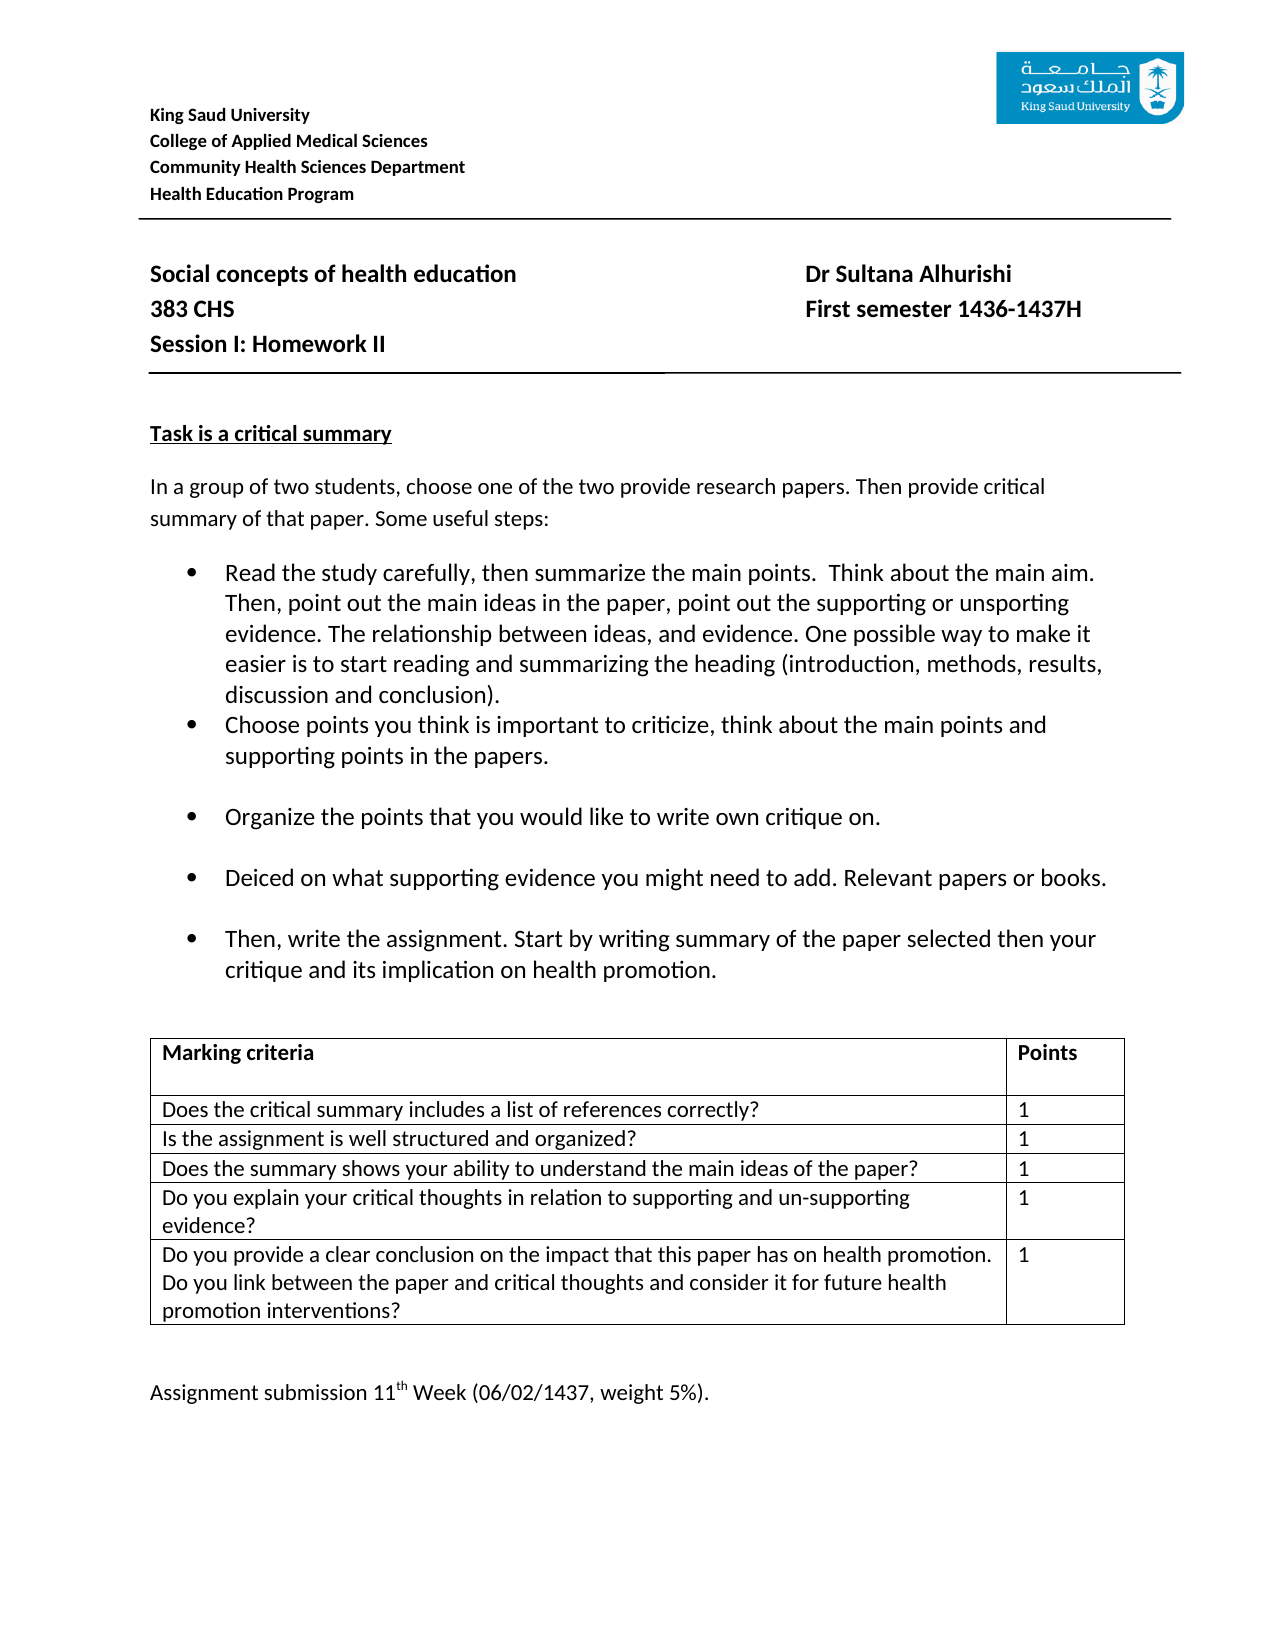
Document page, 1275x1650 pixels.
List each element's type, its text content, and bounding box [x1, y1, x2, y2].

table_header Points [1007, 1039, 1124, 1094]
text Social concepts of health education Dr Sultana Alhurishi [150, 258, 1125, 288]
picture [1140, 59, 1176, 115]
table_cell 1 [1007, 1096, 1124, 1123]
table_cell Does the summary shows your ability to understand the main ideas of the paper? [151, 1154, 1006, 1182]
text Assignment submission 11th Week (06/02/1437, weight 5%). [150, 1378, 1125, 1406]
picture [1168, 107, 1185, 124]
table_cell 1 [1007, 1154, 1124, 1182]
text In a group of two students, choose one of the two provide research papers. Then provide critical summary of that paper. Some useful steps: [150, 472, 1125, 532]
list Organize the points that you would like to write own critique on. [187, 801, 1125, 832]
picture [1092, 63, 1129, 74]
text Task is a critical summary [150, 419, 1125, 447]
list Choose points you think is important to criticize, think about the main points and supporting points in the papers. [187, 710, 1125, 771]
table_header Marking criteria [151, 1039, 1006, 1094]
picture [1025, 66, 1053, 74]
table_cell 1 [1007, 1125, 1124, 1153]
table_cell Do you provide a clear conclusion on the impact that this paper has on health promotion. Do you link between the paper and critical thoughts and consider it for future health promotion interventions? [151, 1240, 1006, 1324]
table_cell Does the critical summary includes a list of references correctly? [151, 1096, 1006, 1123]
table_cell 1 [1007, 1183, 1124, 1239]
text 383 CHS First semester 1436-1437H [150, 293, 1125, 323]
table_cell 1 [1007, 1240, 1124, 1324]
list Read the study carefully, then summarize the main points. Think about the main aim. Then, point out the main ideas in the paper, point out the supporting or unsporting evidence. The relationship between ideas, and evidence. One possible way to make it easier is to start reading and summarizing the heading (introduction, methods, results, discussion and conclusion). [187, 557, 1125, 710]
table_cell Do you explain your critical thoughts in relation to supporting and un-supporting evidence? [151, 1183, 1006, 1239]
list Then, write the assignment. Start by writing summary of the paper selected then your critique and its implication on health promotion. [187, 923, 1125, 984]
text Session I: Homework II [150, 328, 1125, 358]
table_cell Is the assignment is well structured and organized? [151, 1125, 1006, 1153]
list Deiced on what supporting evidence you might need to add. Relevant papers or books. [187, 862, 1125, 893]
